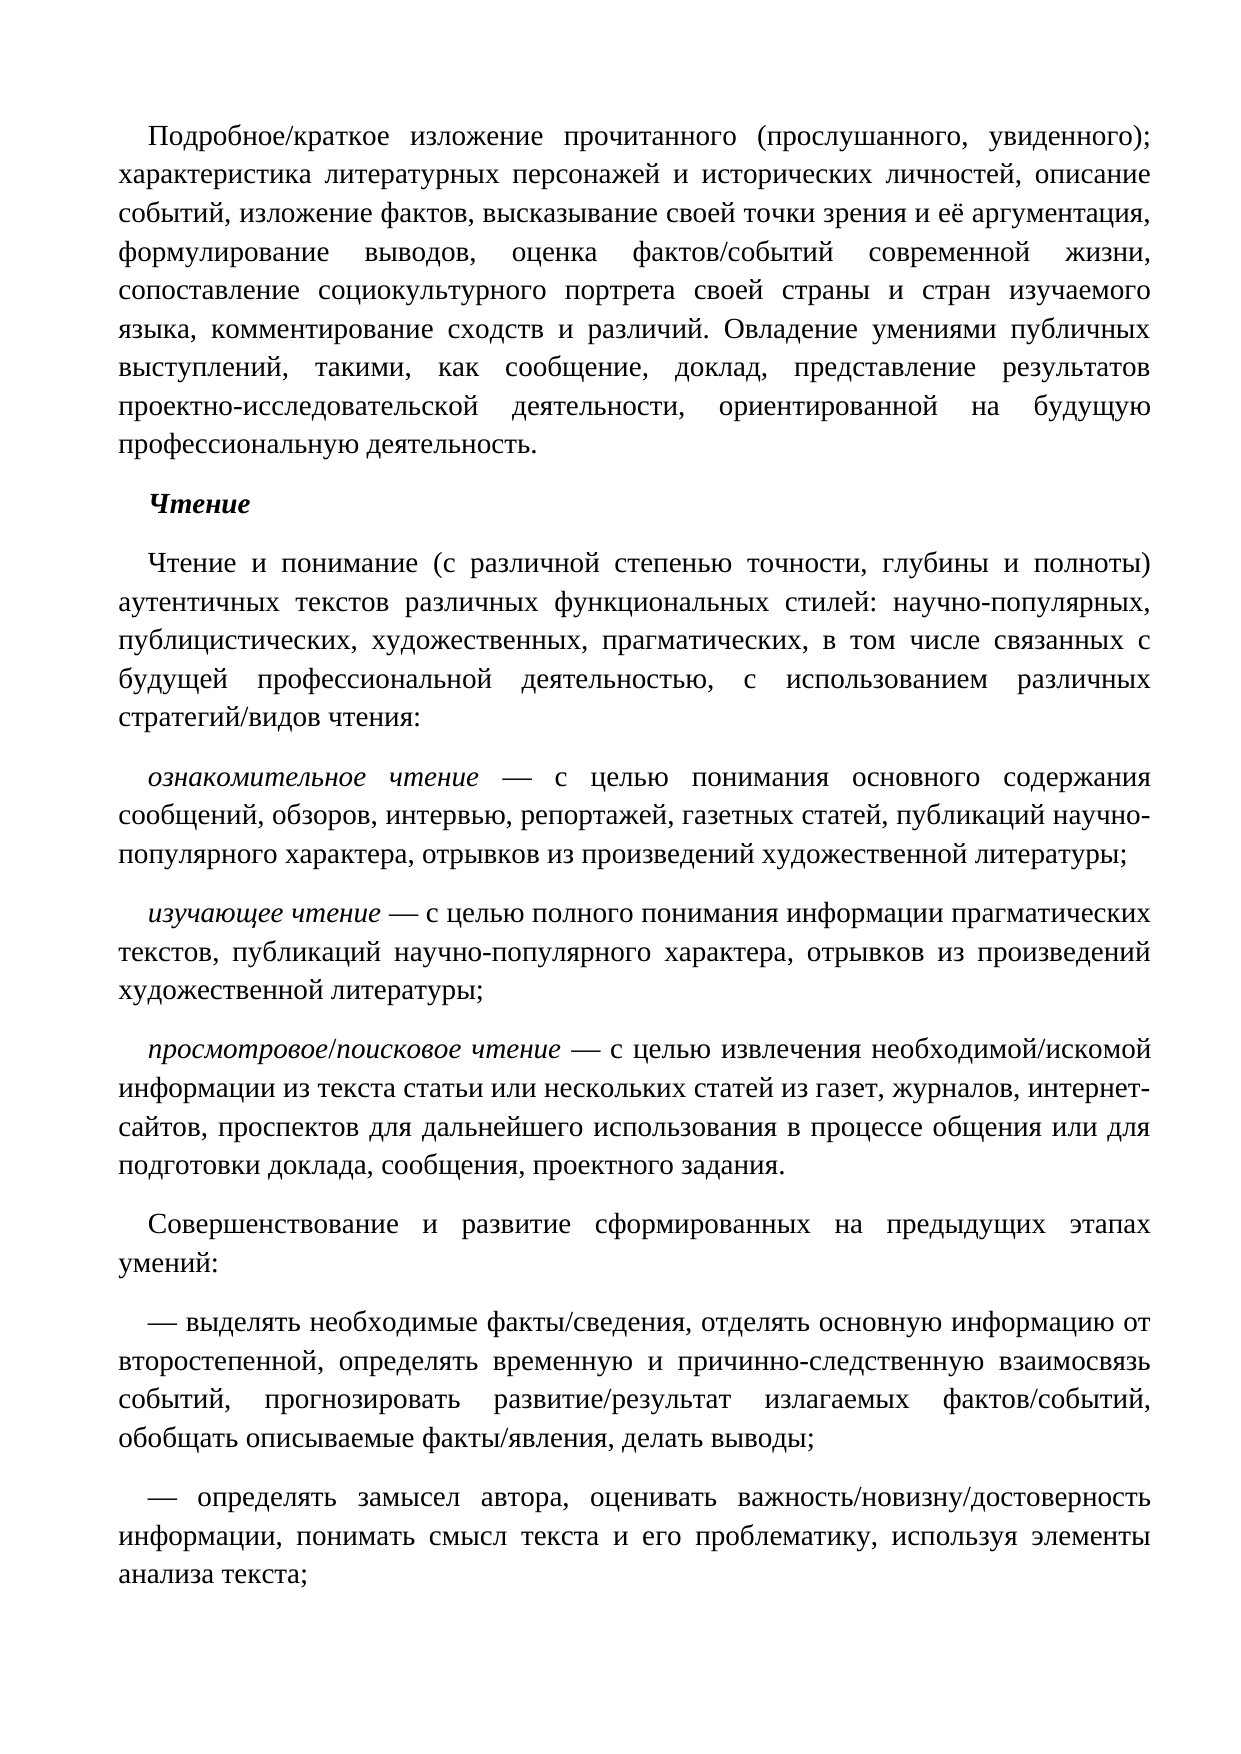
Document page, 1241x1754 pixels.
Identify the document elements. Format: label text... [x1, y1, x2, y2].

text Чтение и понимание (с различной степенью точности, глубины и полноты) аутентичных текстов различных функциональных стилей: научно-популярных, публицистических, художественных, прагматических, в том числе связанных с будущей профессиональной деятельностью, с использованием различных стратегий/видов чтения: [118, 545, 1152, 733]
text изучающее чтение — с целью полного понимания информации прагматических текстов, публикаций научно-популярного характера, отрывков из произведений художественной литературы; [118, 895, 1152, 1006]
text Подробное/краткое изложение прочитанного (прослушанного, увиденного); характеристика литературных персонажей и исторических личностей, описание событий, изложение фактов, высказывание своей точки зрения и её аргументация, формулирование выводов, оценка фактов/событий современной жизни, сопоставление социокультурного портрета своей страны и стран изучаемого языка, комментирование сходств и различий. Овладение умениями публичных выступлений, такими, как сообщение, доклад, представление результатов проектно-исследовательской деятельности, ориентированной на будущую профессиональную деятельность. [118, 118, 1152, 460]
text Чтение [118, 486, 1152, 519]
text — выделять необходимые факты/сведения, отделять основную информацию от второстепенной, определять временную и причинно-следственную взаимосвязь событий, прогнозировать развитие/результат излагаемых фактов/событий, обобщать описываемые факты/явления, делать выводы; [118, 1304, 1152, 1454]
text — определять замысел автора, оценивать важность/новизну/достоверность информации, понимать смысл текста и его проблематику, используя элементы анализа текста; [118, 1479, 1152, 1590]
text Совершенствование и развитие сформированных на предыдущих этапах умений: [118, 1207, 1152, 1279]
text просмотровое/поисковое чтение — с целью извлечения необходимой/искомой информации из текста статьи или нескольких статей из газет, журналов, интернет-сайтов, проспектов для дальнейшего использования в процессе общения или для подготовки доклада, сообщения, проектного задания. [118, 1032, 1152, 1181]
text ознакомительное чтение — с целью понимания основного содержания сообщений, обзоров, интервью, репортажей, газетных статей, публикаций научно-популярного характера, отрывков из произведений художественной литературы; [118, 759, 1152, 869]
